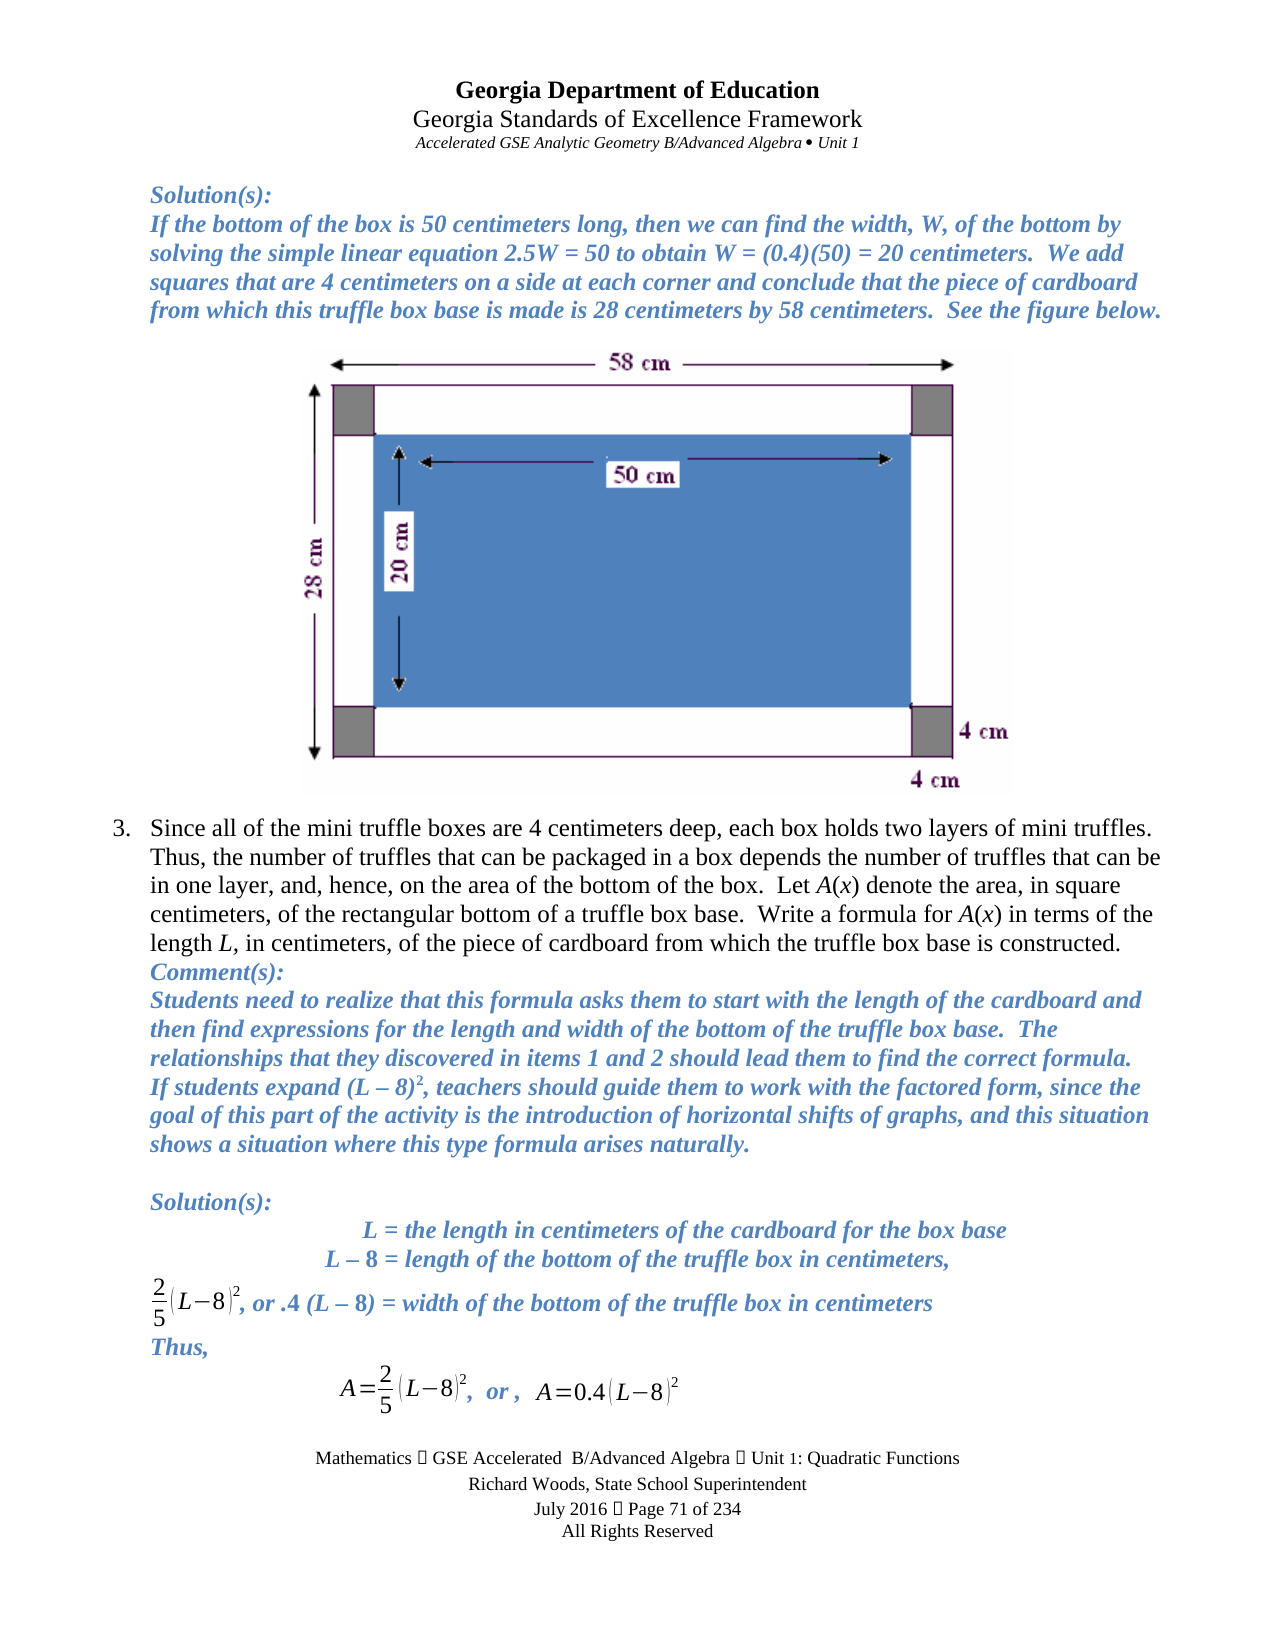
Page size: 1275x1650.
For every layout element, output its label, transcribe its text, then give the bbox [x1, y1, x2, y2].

text , or , [337, 1361, 1162, 1420]
text L – 8 = length of the bottom of the truffle box in centimeters, [262, 1244, 1162, 1273]
text , or .4 (L – 8) = width of the bottom of the truffle box in centimeters [150, 1273, 1162, 1332]
text L = the length in centimeters of the cardboard for the box base [300, 1216, 1162, 1244]
text Thus, [150, 1332, 1162, 1361]
picture [300, 348, 1013, 796]
text Students need to realize that this formula asks them to start with the length of the cardboard and then find expressions for the length and width of the bottom of the truffle box base. The relationships that they discovered in items 1 and 2 should lead them to find the correct formula. If students expand (L – 8)2, teachers should guide them to work with the factored form, since the goal of this part of the activity is the introduction of horizontal shifts of graphs, and this situation shows a situation where this type formula arises naturally. [150, 986, 1162, 1158]
text Comment(s): [150, 957, 1162, 986]
list Since all of the mini truffle boxes are 4 centimeters deep, each box holds two layers of mini truffles. Thus, the number of truffles that can be packaged in a box depends the number of truffles that can be in one layer, and, hence, on the area of the bottom of the box. Let A(x) denote the area, in square centimeters, of the rectangular bottom of a truffle box base. Write a formula for A(x) in terms of the length L, in centimeters, of the piece of cardboard from which the truffle box base is constructed. [112, 813, 1162, 957]
text Solution(s): [150, 1187, 1162, 1216]
text If the bottom of the box is 50 centimeters long, then we can find the width, W, of the bottom by solving the simple linear equation 2.5W = 50 to obtain W = (0.4)(50) = 20 centimeters. We add squares that are 4 centimeters on a side at each corner and conclude that the piece of cardboard from which this truffle box base is made is 28 centimeters by 58 centimeters. See the figure below. [150, 209, 1162, 324]
text Solution(s): [150, 181, 1162, 209]
